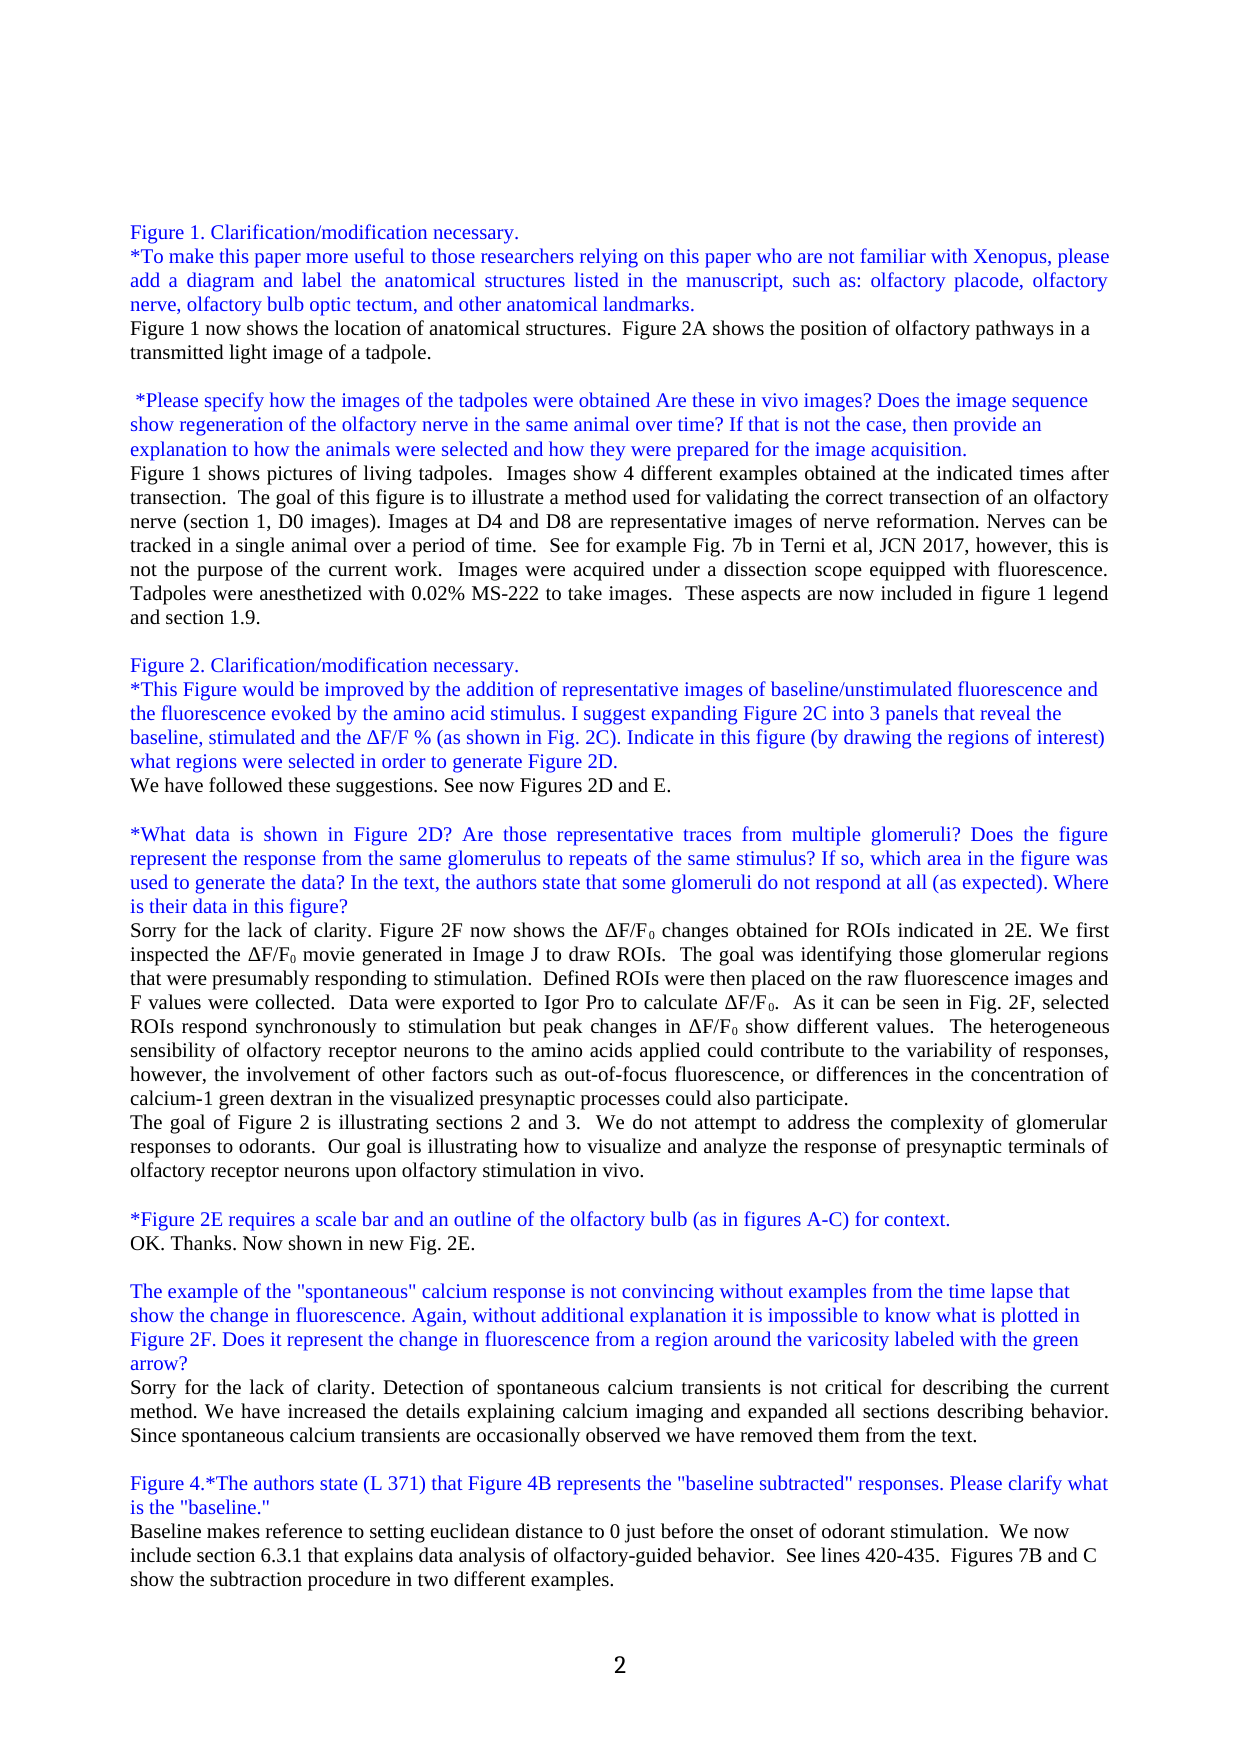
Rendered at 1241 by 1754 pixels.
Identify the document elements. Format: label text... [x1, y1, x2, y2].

text The example of the "spontaneous" calcium response is not convincing without examples from the time lapse that show the change in fluorescence. Again, without additional explanation it is impossible to know what is plotted in Figure 2F. Does it represent the change in fluorescence from a region around the varicosity labeled with the green arrow? [130, 1279, 1110, 1375]
text *Figure 2E requires a scale bar and an outline of the olfactory bulb (as in figures A-C) for context. OK. Thanks. Now shown in new Fig. 2E. [130, 1206, 1110, 1254]
text Figure 1 now shows the location of anatomical structures. Figure 2A shows the position of olfactory pathways in a transmitted light image of a tadpole. [130, 316, 1110, 364]
text The goal of Figure 2 is illustrating sections 2 and 3. We do not attempt to address the complexity of glomerular responses to odorants. Our goal is illustrating how to visualize and analyze the response of presynaptic terminals of olfactory receptor neurons upon olfactory stimulation in vivo. [130, 1110, 1110, 1182]
text *To make this paper more useful to those researchers relying on this paper who are not familiar with Xenopus, please add a diagram and label the anatomical structures listed in the manuscript, such as: olfactory placode, olfactory nerve, olfactory bulb optic tectum, and other anatomical landmarks. [130, 244, 1110, 316]
text Figure 4.*The authors state (L 371) that Figure 4B represents the "baseline subtracted" responses. Please clarify what is the "baseline." [130, 1471, 1110, 1519]
text Figure 1 shows pictures of living tadpoles. Images show 4 different examples obtained at the indicated times after transection. The goal of this figure is to illustrate a method used for validating the correct transection of an olfactory nerve (section 1, D0 images). Images at D4 and D8 are representative images of nerve reformation. Nerves can be tracked in a single animal over a period of time. See for example Fig. 7b in Terni et al, JCN 2017, however, this is not the purpose of the current work. Images were acquired under a dissection scope equipped with fluorescence. Tadpoles were anesthetized with 0.02% MS-222 to take images. These aspects are now included in figure 1 legend and section 1.9. [130, 461, 1110, 629]
text Baseline makes reference to setting euclidean distance to 0 just before the onset of odorant stimulation. We now include section 6.3.1 that explains data analysis of olfactory-guided behavior. See lines 420-435. Figures 7B and C show the subtraction procedure in two different examples. [130, 1519, 1110, 1591]
text Figure 2. Clarification/modification necessary. [130, 653, 1110, 677]
text Sorry for the lack of clarity. Detection of spontaneous calcium transients is not critical for describing the current method. We have increased the details explaining calcium imaging and expanded all sections describing behavior. Since spontaneous calcium transients are occasionally observed we have removed them from the text. [130, 1375, 1110, 1447]
text *This Figure would be improved by the addition of representative images of baseline/unstimulated fluorescence and the fluorescence evoked by the amino acid stimulus. I suggest expanding Figure 2C into 3 panels that reveal the baseline, stimulated and the ΔF/F % (as shown in Fig. 2C). Indicate in this figure (by drawing the regions of interest) what regions were selected in order to generate Figure 2D. [130, 677, 1110, 773]
text *What data is shown in Figure 2D? Are those representative traces from multiple glomeruli? Does the figure represent the response from the same glomerulus to repeats of the same stimulus? If so, which area in the figure was used to generate the data? In the text, the authors state that some glomeruli do not respond at all (as expected). Where is their data in this figure? [130, 821, 1110, 918]
text We have followed these suggestions. See now Figures 2D and E. [130, 773, 1110, 797]
text Sorry for the lack of clarity. Figure 2F now shows the ΔF/F0 changes obtained for ROIs indicated in 2E. We first inspected the ΔF/F0 movie generated in Image J to draw ROIs. The goal was identifying those glomerular regions that were presumably responding to stimulation. Defined ROIs were then placed on the raw fluorescence images and F values were collected. Data were exported to Igor Pro to calculate ΔF/F0. As it can be seen in Fig. 2F, selected ROIs respond synchronously to stimulation but peak changes in ΔF/F0 show different values. The heterogeneous sensibility of olfactory receptor neurons to the amino acids applied could contribute to the variability of responses, however, the involvement of other factors such as out-of-focus fluorescence, or differences in the concentration of calcium-1 green dextran in the visualized presynaptic processes could also participate. [130, 918, 1110, 1110]
text *Please specify how the images of the tadpoles were obtained Are these in vivo images? Does the image sequence show regeneration of the olfactory nerve in the same animal over time? If that is not the case, then provide an explanation to how the animals were selected and how they were prepared for the image acquisition. [130, 388, 1110, 461]
text Figure 1. Clarification/modification necessary. [130, 220, 1110, 244]
